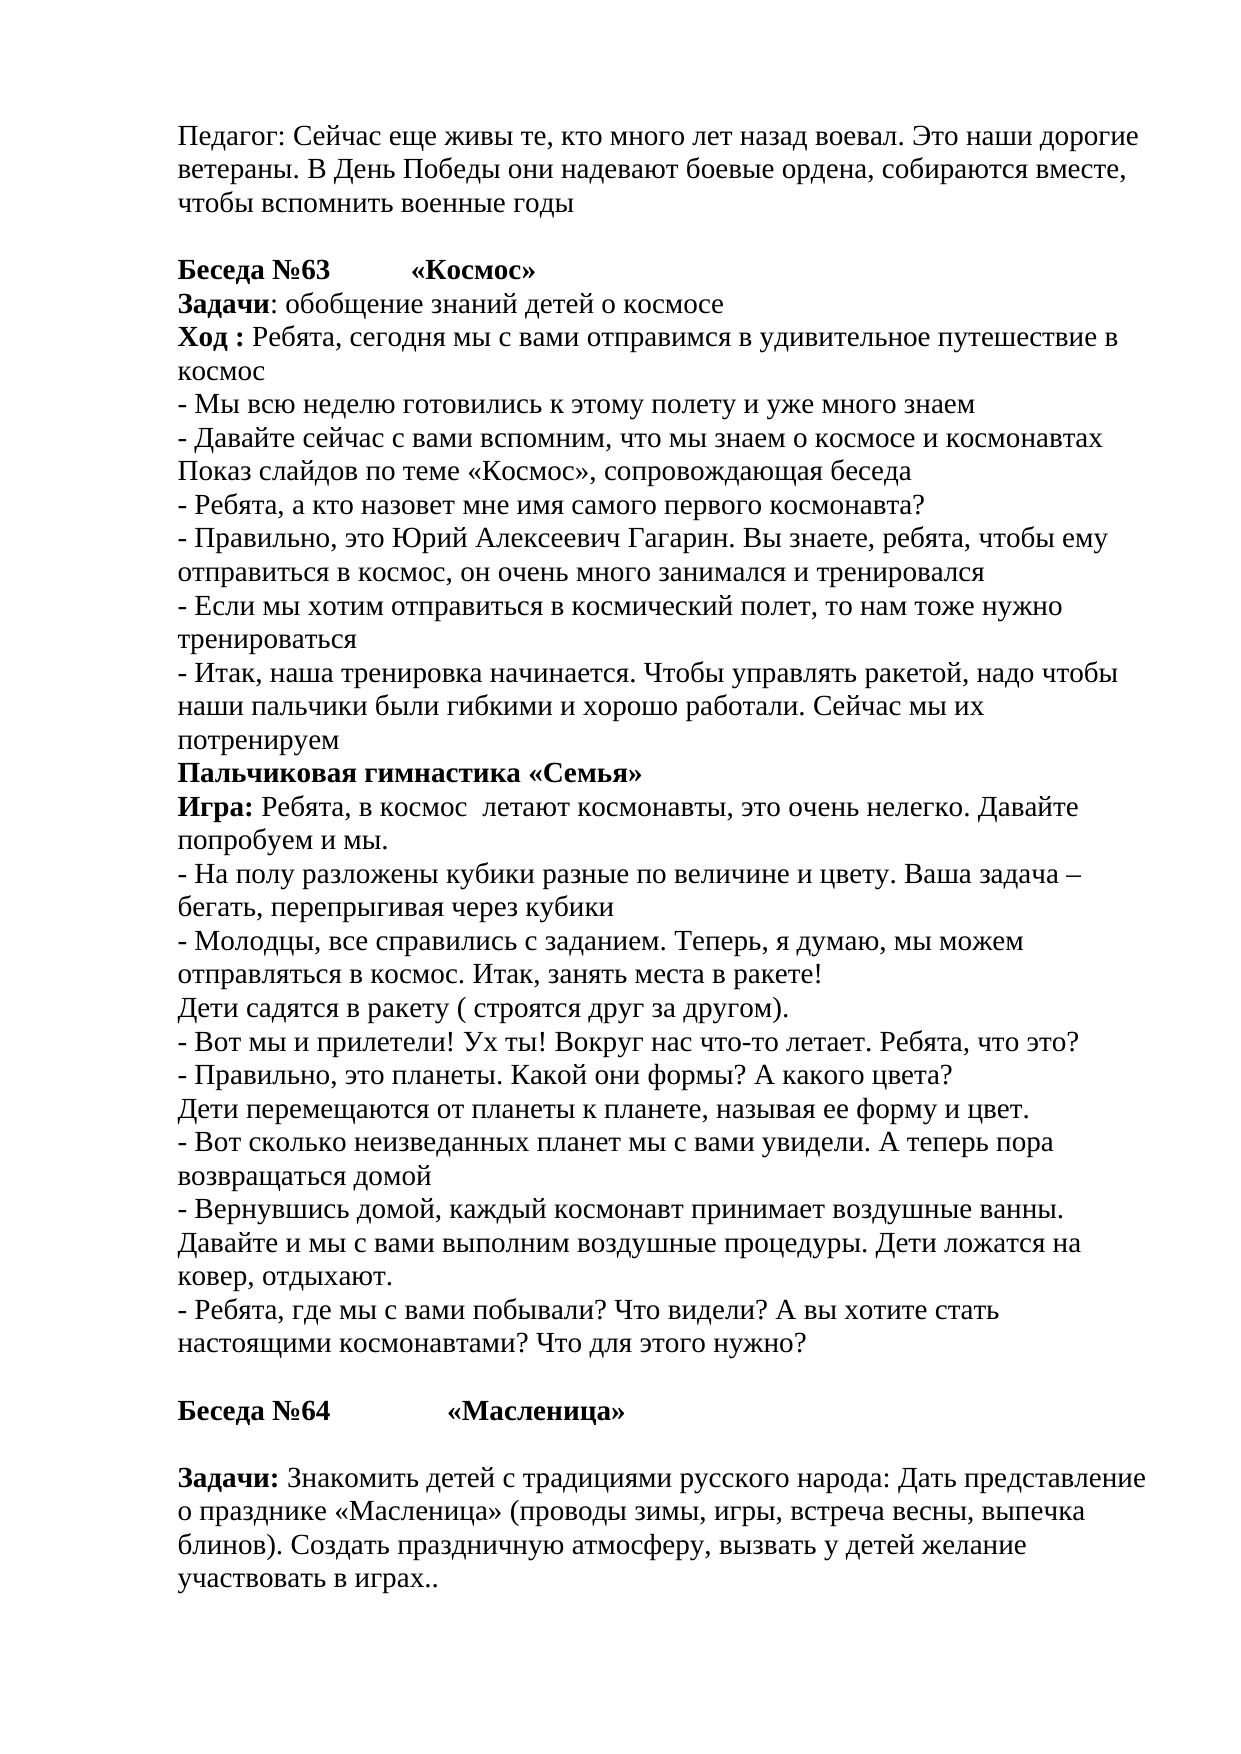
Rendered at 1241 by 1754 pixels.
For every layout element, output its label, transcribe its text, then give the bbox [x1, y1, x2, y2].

text - Правильно, это Юрий Алексеевич Гагарин. Вы знаете, ребята, чтобы ему отправиться в космос, он очень много занимался и тренировался [177, 521, 1152, 588]
text - Давайте сейчас с вами вспомним, что мы знаем о космосе и космонавтах [177, 420, 1152, 453]
text - Ребята, где мы с вами побывали? Что видели? А вы хотите стать настоящими космонавтами? Что для этого нужно? [177, 1292, 1152, 1359]
text - Ребята, а кто назовет мне имя самого первого космонавта? [177, 487, 1152, 521]
text Ход : Ребята, сегодня мы с вами отправимся в удивительное путешествие в космос [177, 319, 1152, 386]
text - Если мы хотим отправиться в космический полет, то нам тоже нужно тренироваться [177, 588, 1152, 655]
text - Вот сколько неизведанных планет мы с вами увидели. А теперь пора возвращаться домой [177, 1124, 1152, 1191]
text - Молодцы, все справились с заданием. Теперь, я думаю, мы можем отправляться в космос. Итак, занять места в ракете! [177, 923, 1152, 990]
text - На полу разложены кубики разные по величине и цвету. Ваша задача – бегать, перепрыгивая через кубики [177, 856, 1152, 923]
text Беседа №64 «Масленица» [177, 1393, 1152, 1426]
text Педагог: Сейчас еще живы те, кто много лет назад воевал. Это наши дорогие ветераны. В День Победы они надевают боевые ордена, собираются вместе, чтобы вспомнить военные годы [177, 118, 1152, 219]
text Беседа №63 «Космос» [177, 252, 1152, 286]
text - Мы всю неделю готовились к этому полету и уже много знаем [177, 386, 1152, 420]
text - Правильно, это планеты. Какой они формы? А какого цвета? [177, 1057, 1152, 1091]
text - Вот мы и прилетели! Ух ты! Вокруг нас что-то летает. Ребята, что это? [177, 1024, 1152, 1057]
text Игра: Ребята, в космос летают космонавты, это очень нелегко. Давайте попробуем и мы. [177, 789, 1152, 856]
text - Вернувшись домой, каждый космонавт принимает воздушные ванны. Давайте и мы с вами выполним воздушные процедуры. Дети ложатся на ковер, отдыхают. [177, 1191, 1152, 1292]
text Задачи: обобщение знаний детей о космосе [177, 286, 1152, 319]
text Показ слайдов по теме «Космос», сопровождающая беседа [177, 453, 1152, 487]
text - Итак, наша тренировка начинается. Чтобы управлять ракетой, надо чтобы наши пальчики были гибкими и хорошо работали. Сейчас мы их потренируем [177, 655, 1152, 755]
text Дети перемещаются от планеты к планете, называя ее форму и цвет. [177, 1091, 1152, 1124]
text Пальчиковая гимнастика «Семья» [177, 755, 1152, 789]
text Дети садятся в ракету ( строятся друг за другом). [177, 990, 1152, 1024]
text Задачи: Знакомить детей с традициями русского народа: Дать представление о празднике «Масленица» (проводы зимы, игры, встреча весны, выпечка блинов). Создать праздничную атмосферу, вызвать у детей желание участвовать в играх.. [177, 1460, 1152, 1594]
